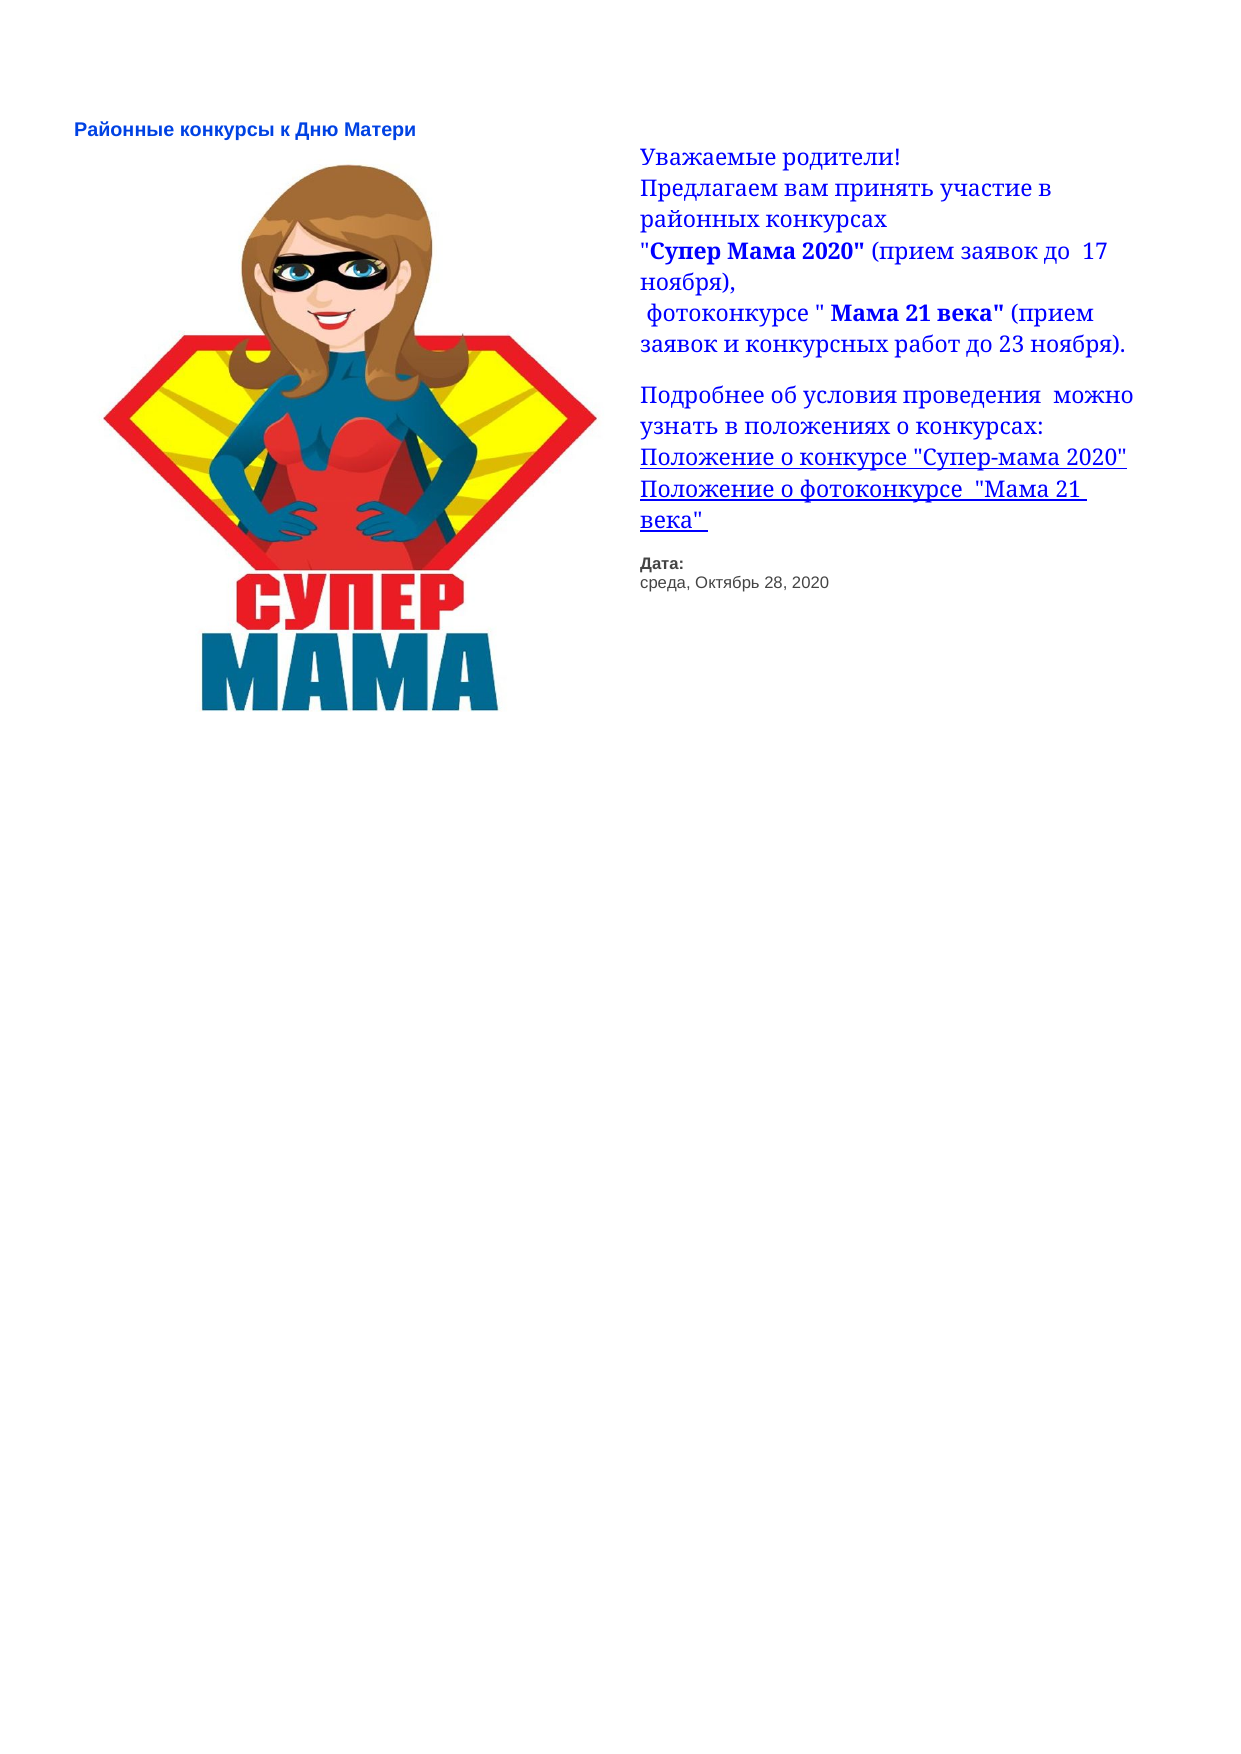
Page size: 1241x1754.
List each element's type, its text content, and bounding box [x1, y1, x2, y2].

text Положение о конкурсе "Супер-мама 2020" [621, 441, 1152, 472]
text Дата: [621, 554, 1152, 573]
text Предлагаем вам принять участие в районных конкурсах [621, 172, 1152, 234]
text фотоконкурсе " Мама 21 века" (прием заявок и конкурсных работ до 23 ноября). [621, 297, 1152, 359]
text Положение о фотоконкурсе "Мама 21 века" [621, 472, 1152, 535]
text среда, Октябрь 28, 2020 [621, 573, 1152, 592]
subtitle Районные конкурсы к Дню Матери [74, 118, 1152, 141]
text "Супер Мама 2020" (прием заявок до 17 ноября), [621, 234, 1152, 297]
text Уважаемые родители! [621, 141, 1152, 172]
text Подробнее об условия проведения можно узнать в положениях о конкурсах: [621, 379, 1152, 441]
picture [77, 141, 621, 732]
